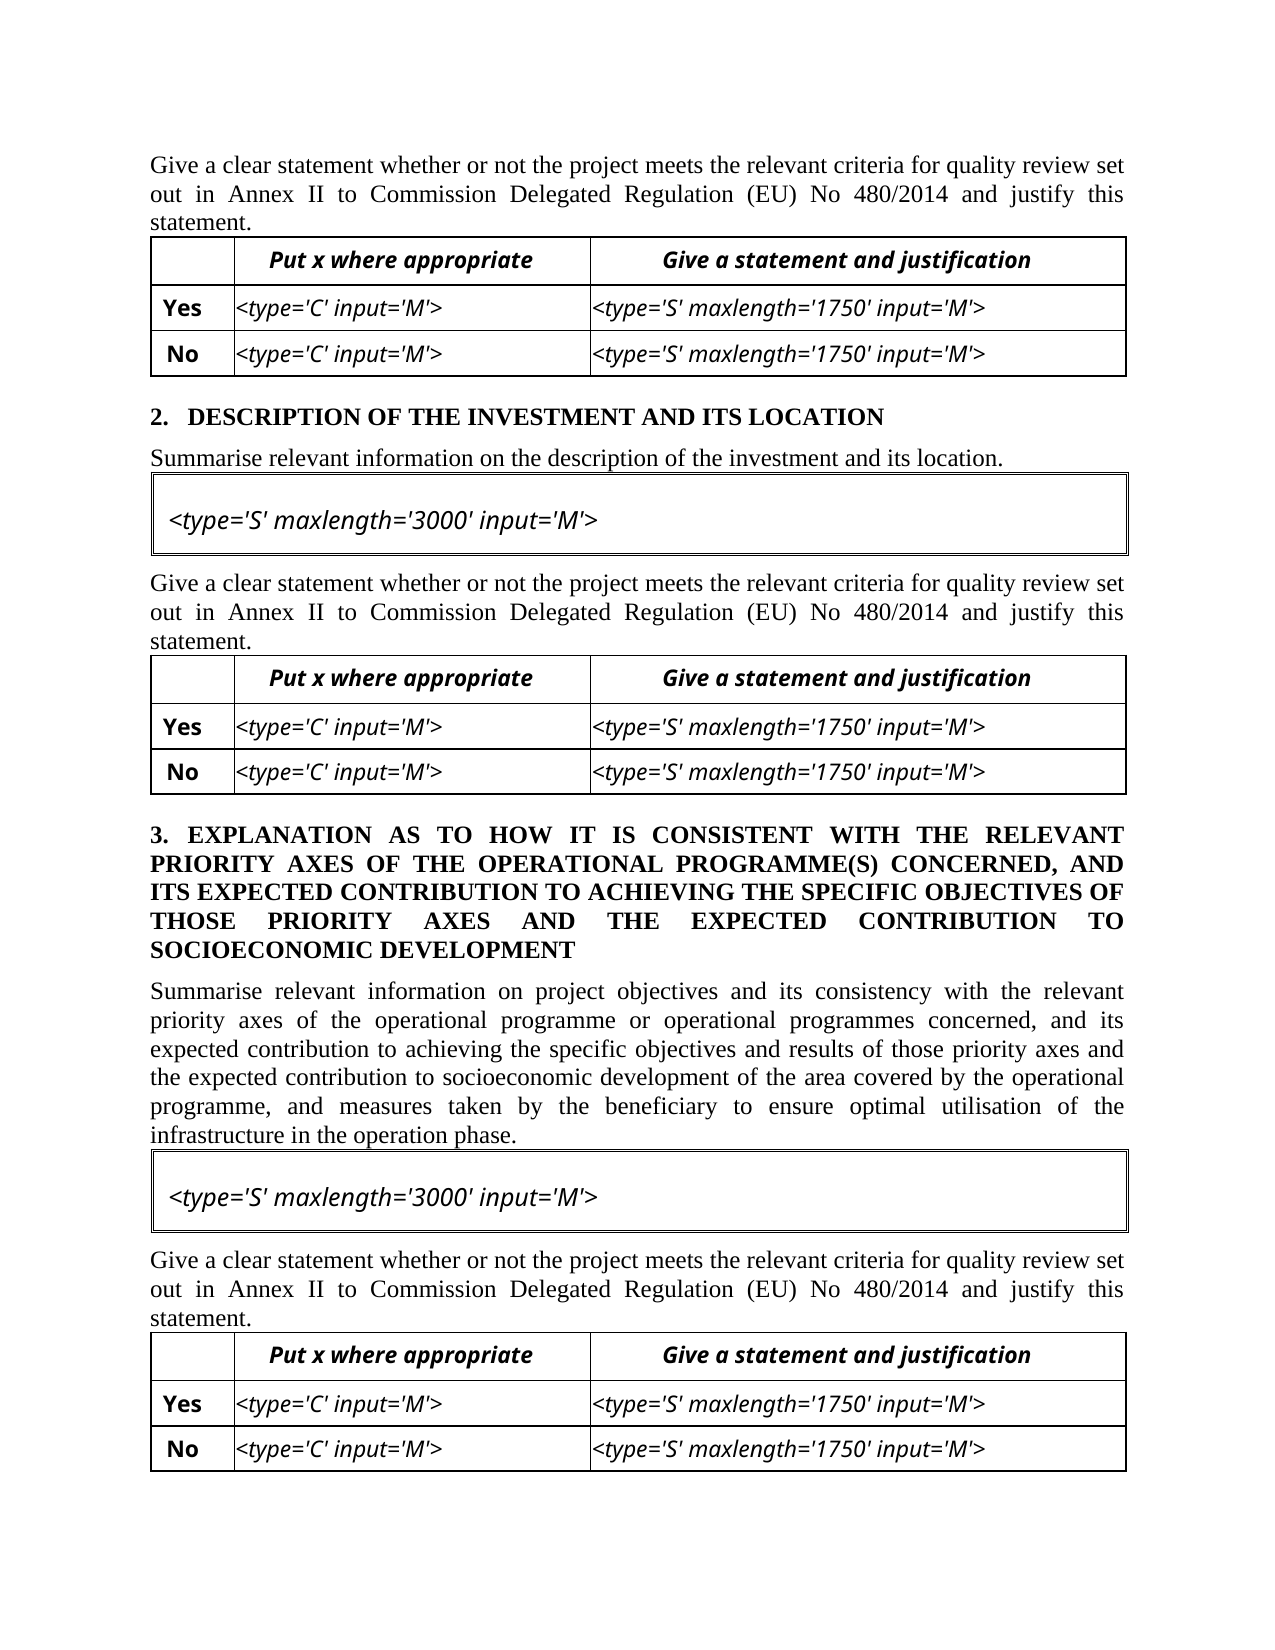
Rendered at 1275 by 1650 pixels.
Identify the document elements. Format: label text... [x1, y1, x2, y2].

table_cell <type='S' maxlength='1750' input='M'> [591, 331, 1125, 375]
table_cell No [152, 750, 234, 793]
table_cell <type='S' maxlength='1750' input='M'> [591, 286, 1125, 330]
table_cell Yes [152, 704, 234, 748]
table_cell No [152, 1427, 234, 1470]
table_header <type='S' maxlength='3000' input='M'> [154, 475, 1126, 553]
table_header [152, 238, 234, 284]
table_header Give a statement and justification [591, 1333, 1125, 1380]
table_cell <type='C' input='M'> [235, 1427, 590, 1470]
table_header Put x where appropriate [235, 656, 590, 703]
table_cell Yes [152, 286, 234, 330]
text 3. EXPLANATION AS TO HOW IT IS CONSISTENT WITH THE RELEVANT PRIORITY AXES OF THE OPERATIONAL PROGRAMME(S) CONCERNED, AND ITS EXPECTED CONTRIBUTION TO ACHIEVING THE SPECIFIC OBJECTIVES OF THOSE PRIORITY AXES AND THE EXPECTED CONTRIBUTION TO SOCIOECONOMIC DEVELOPMENT [150, 820, 1125, 964]
table_cell <type='C' input='M'> [235, 1381, 590, 1425]
text 2. DESCRIPTION OF THE INVESTMENT AND ITS LOCATION [150, 402, 1125, 430]
table_header [152, 656, 234, 703]
table_cell Yes [152, 1381, 234, 1425]
table_cell <type='C' input='M'> [235, 331, 590, 375]
table_cell <type='C' input='M'> [235, 286, 590, 330]
table_cell <type='S' maxlength='1750' input='M'> [591, 1381, 1125, 1425]
table_cell <type='S' maxlength='1750' input='M'> [591, 750, 1125, 793]
table_cell <type='C' input='M'> [235, 704, 590, 748]
table_cell <type='S' maxlength='1750' input='M'> [591, 1427, 1125, 1470]
text Summarise relevant information on the description of the investment and its location. [150, 443, 1125, 472]
table_cell No [152, 331, 234, 375]
table_header Put x where appropriate [235, 238, 590, 284]
table_header [152, 1333, 234, 1380]
table_header Give a statement and justification [591, 238, 1125, 284]
table_header Give a statement and justification [591, 656, 1125, 703]
table_cell <type='S' maxlength='1750' input='M'> [591, 704, 1125, 748]
table_cell <type='C' input='M'> [235, 750, 590, 793]
table_header Put x where appropriate [235, 1333, 590, 1380]
table_header <type='S' maxlength='3000' input='M'> [154, 1152, 1126, 1230]
text Summarise relevant information on project objectives and its consistency with the relevant priority axes of the operational programme or operational programmes concerned, and its expected contribution to achieving the specific objectives and results of those priority axes and the expected contribution to socioeconomic development of the area covered by the operational programme, and measures taken by the beneficiary to ensure optimal utilisation of the infrastructure in the operation phase. [150, 976, 1125, 1149]
